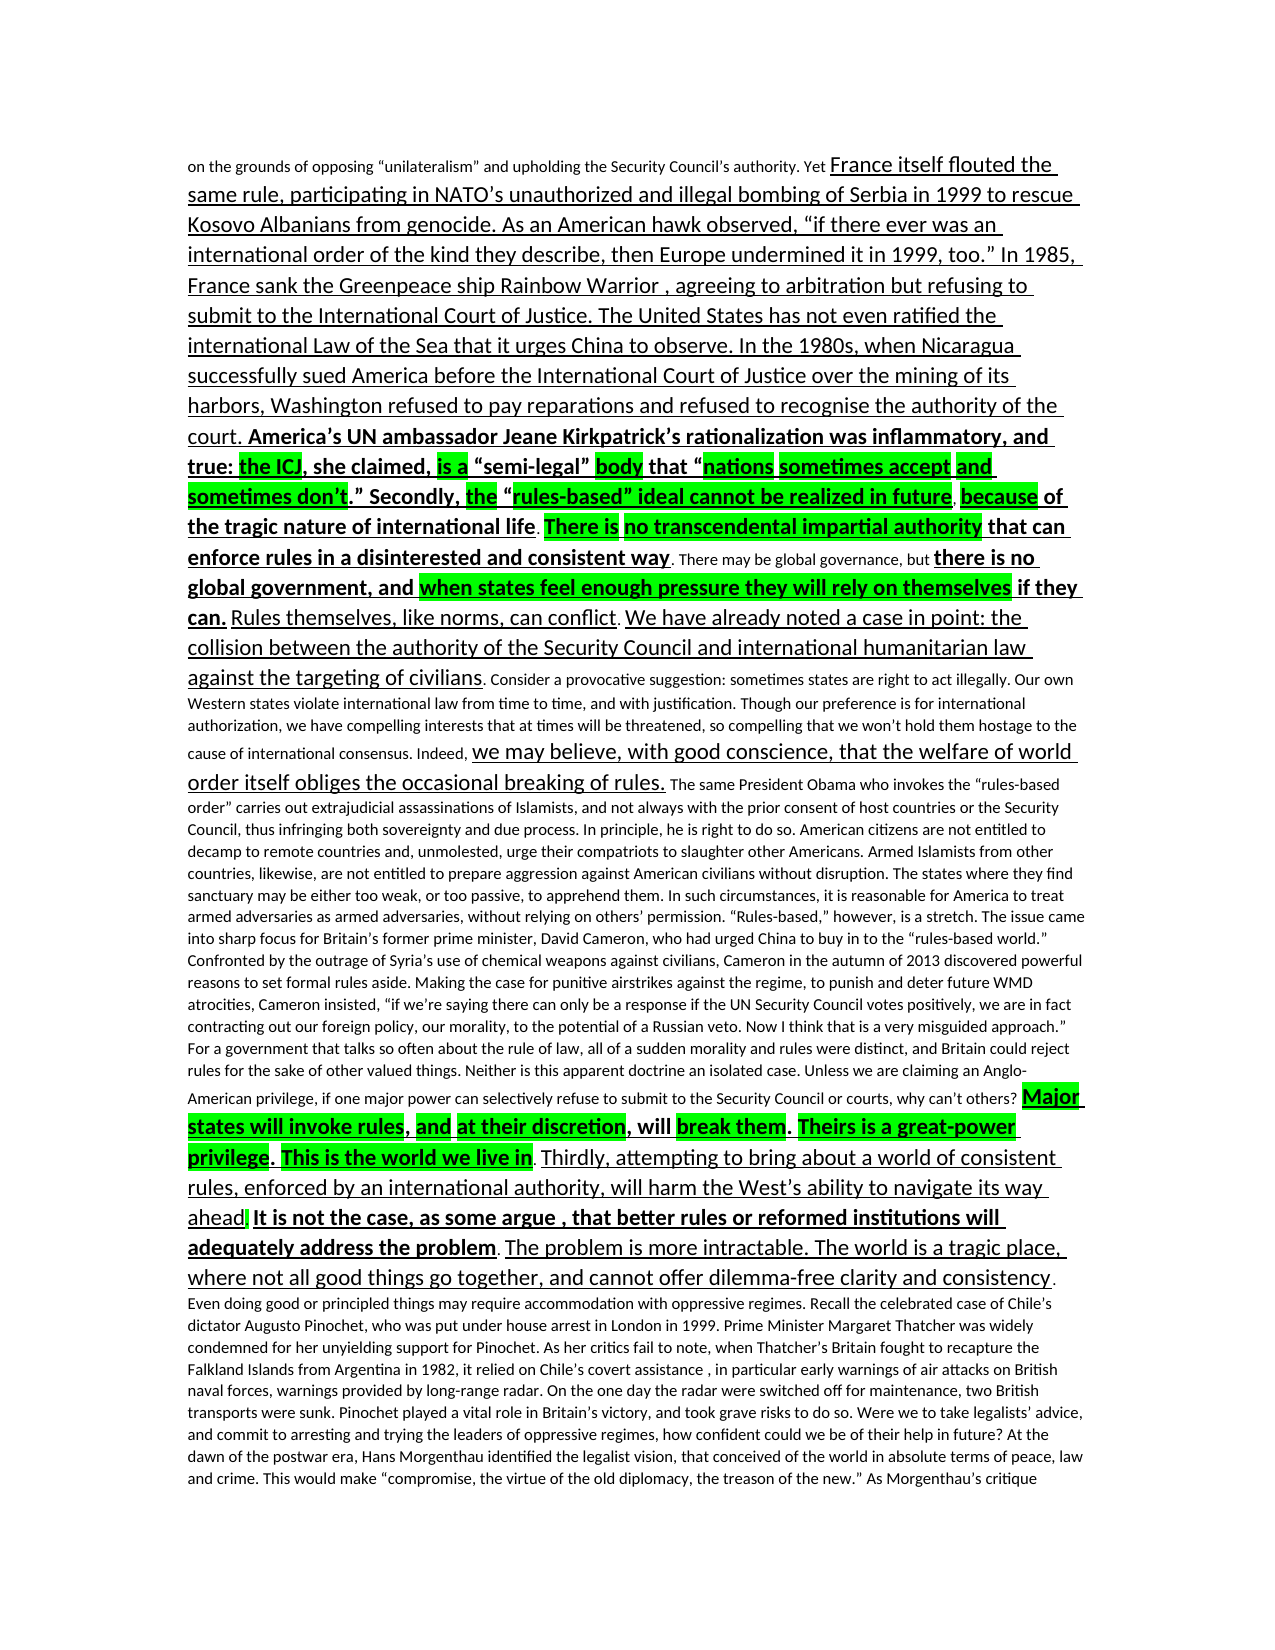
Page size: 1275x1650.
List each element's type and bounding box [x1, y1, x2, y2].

text [187, 150, 1087, 1488]
